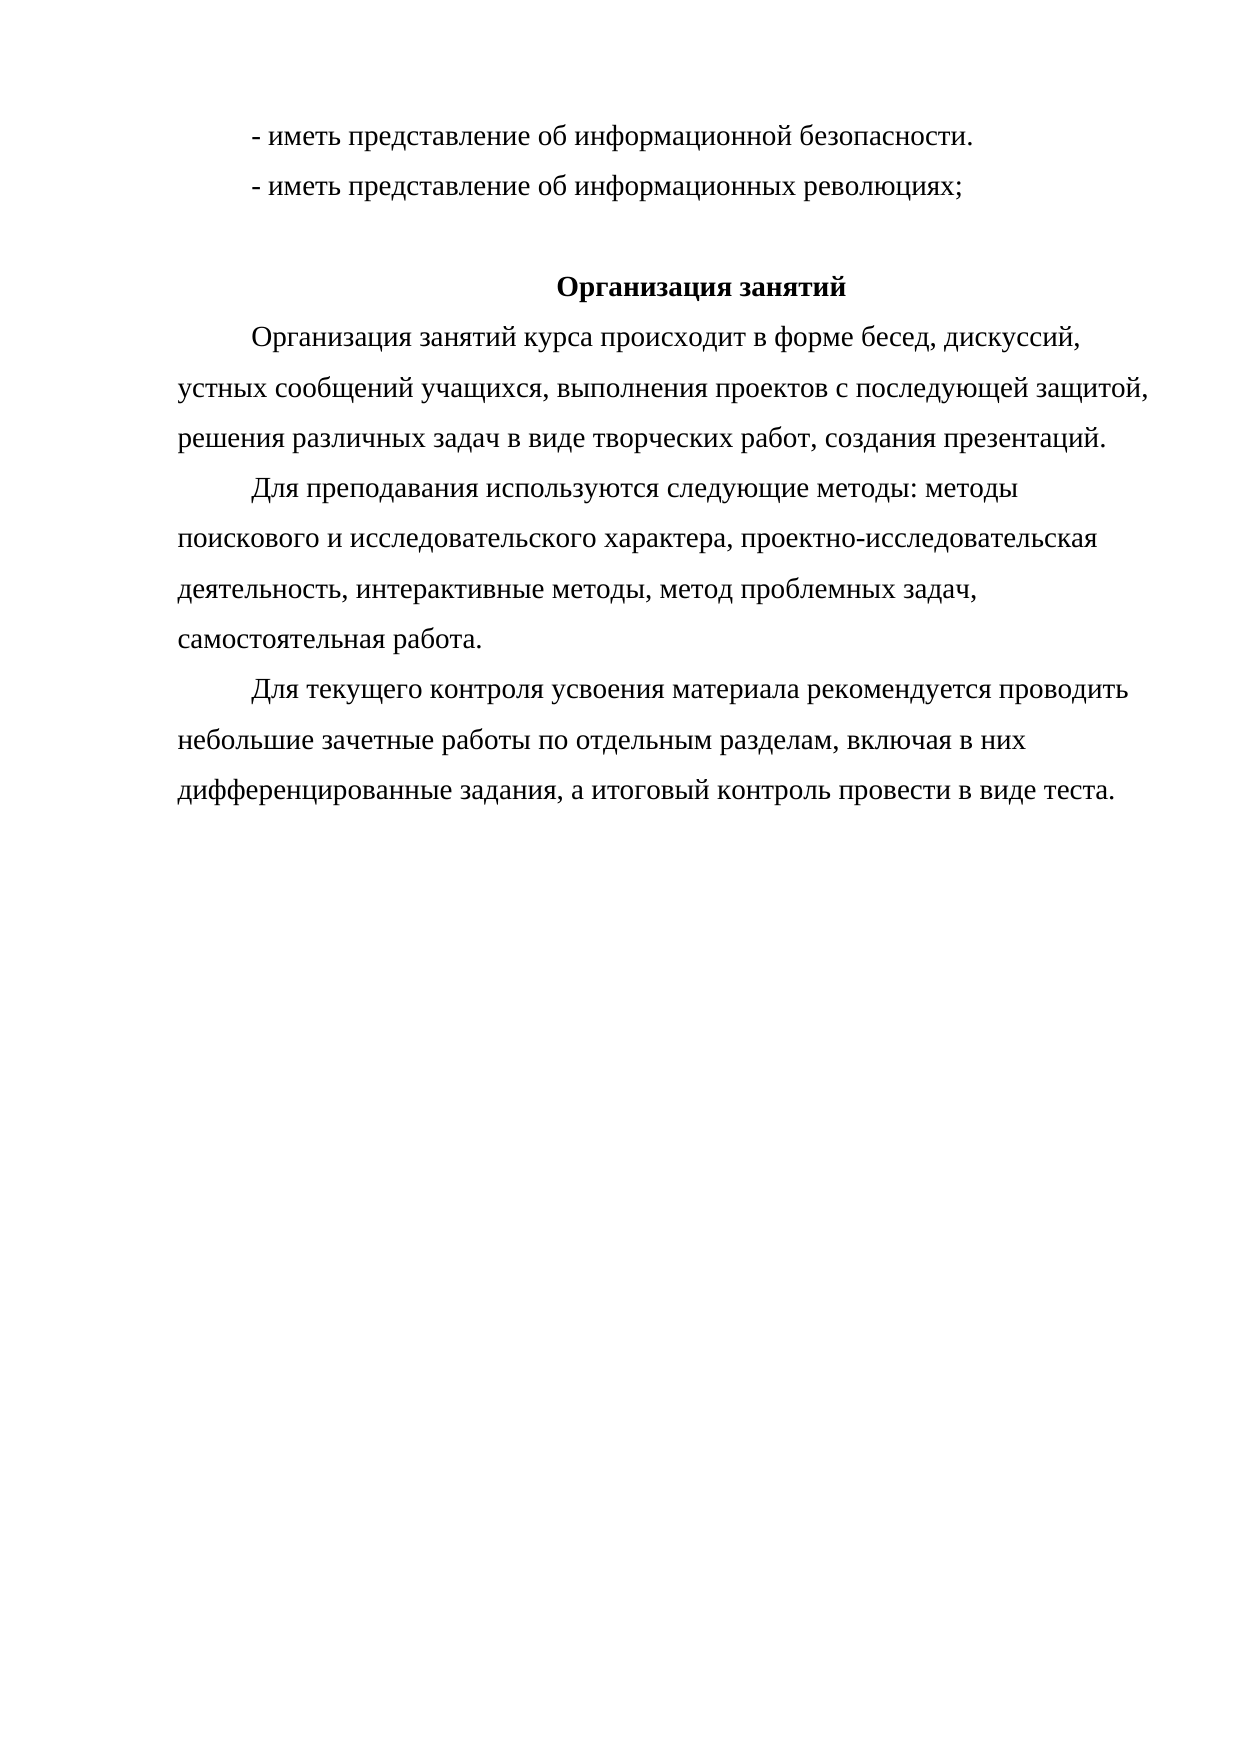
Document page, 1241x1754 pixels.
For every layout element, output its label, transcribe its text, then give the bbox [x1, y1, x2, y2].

text Для текущего контроля усвоения материала рекомендуется проводить небольшие зачетные работы по отдельным разделам, включая в них дифференцированные задания, а итоговый контроль провести в виде теста. [177, 672, 1152, 806]
text Организация занятий курса происходит в форме бесед, дискуссий, устных сообщений учащихся, выполнения проектов с последующей защитой, решения различных задач в виде творческих работ, создания презентаций. [177, 319, 1152, 453]
text Для преподавания используются следующие методы: методы поискового и исследовательского характера, проектно-исследовательская деятельность, интерактивные методы, метод проблемных задач, самостоятельная работа. [177, 470, 1152, 655]
text - иметь представление об информационной безопасности. [177, 118, 1152, 152]
text - иметь представление об информационных революциях; [177, 168, 1152, 202]
text Организация занятий [177, 269, 1152, 303]
